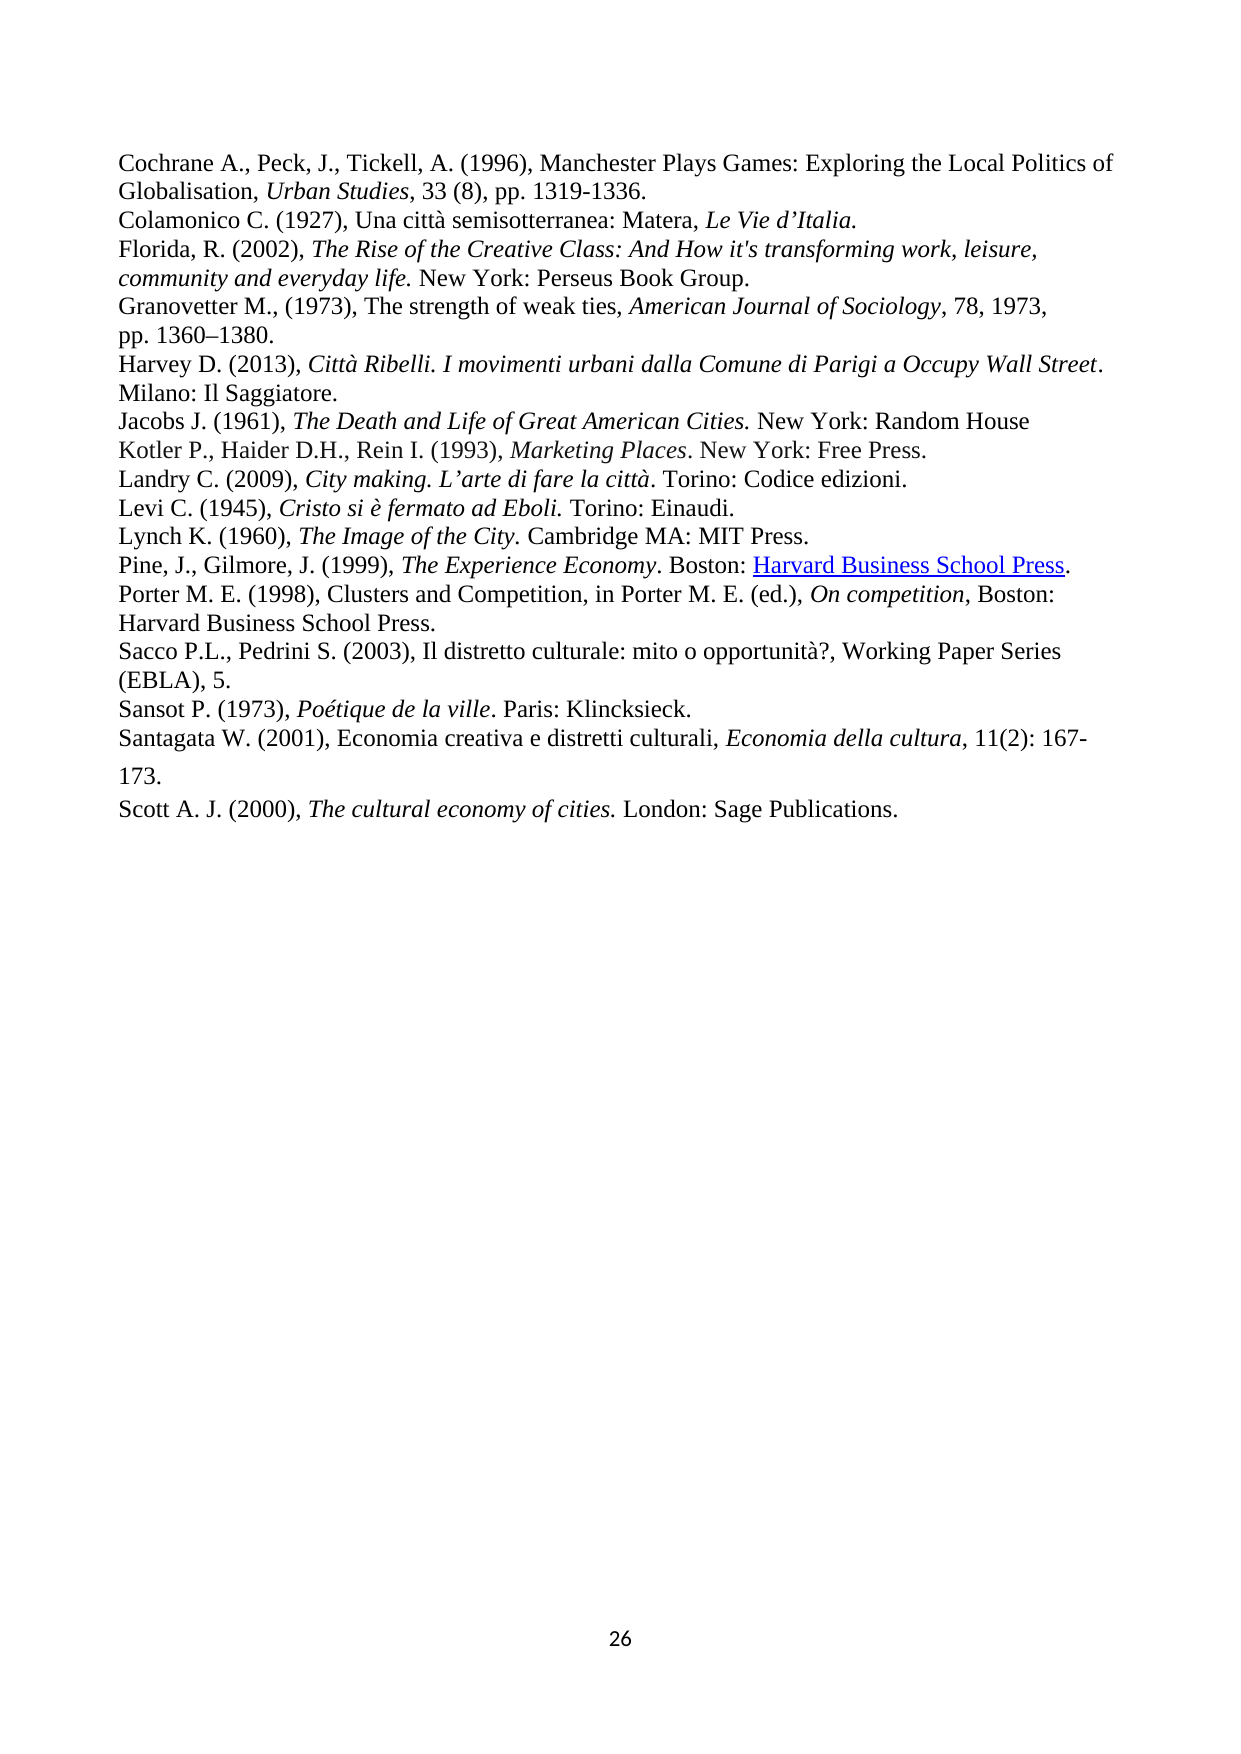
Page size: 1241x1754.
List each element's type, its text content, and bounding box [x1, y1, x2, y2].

text Harvey D. (2013), Città Ribelli. I movimenti urbani dalla Comune di Parigi a Occupy Wall Street. Milano: Il Saggiatore. [118, 349, 1122, 406]
text Landry C. (2009), City making. L’arte di fare la città. Torino: Codice edizioni. [118, 464, 1122, 493]
text Sacco P.L., Pedrini S. (2003), Il distretto culturale: mito o opportunità?, Working Paper Series (EBLA), 5. [118, 636, 1122, 694]
text Pine, J., Gilmore, J. (1999), The Experience Economy. Boston: Harvard Business School Press. [118, 550, 1122, 579]
text Cochrane A., Peck, J., Tickell, A. (1996), Manchester Plays Games: Exploring the Local Politics of Globalisation, Urban Studies, 33 (8), pp. 1319-1336. [118, 148, 1122, 205]
text Jacobs J. (1961), The Death and Life of Great American Cities. New York: Random House [118, 406, 1122, 435]
text Granovetter M., (1973), The strength of weak ties, American Journal of Sociology, 78, 1973, pp. 1360–1380. [118, 291, 1122, 349]
text Sansot P. (1973), Poétique de la ville. Paris: Klincksieck. [118, 694, 1122, 723]
text Kotler P., Haider D.H., Rein I. (1993), Marketing Places. New York: Free Press. [118, 435, 1122, 464]
text Porter M. E. (1998), Clusters and Competition, in Porter M. E. (ed.), On competition, Boston: Harvard Business School Press. [118, 579, 1122, 636]
text Colamonico C. (1927), Una città semisotterranea: Matera, Le Vie d’Italia. [118, 205, 1122, 234]
text Santagata W. (2001), Economia creativa e distretti culturali, Economia della cultura, 11(2): 167-173. [118, 723, 1122, 794]
text Florida, R. (2002), The Rise of the Creative Class: And How it's transforming work, leisure, community and everyday life. New York: Perseus Book Group. [118, 234, 1122, 291]
text Lynch K. (1960), The Image of the City. Cambridge MA: MIT Press. [118, 521, 1122, 550]
text Scott A. J. (2000), The cultural economy of cities. London: Sage Publications. [118, 794, 1122, 823]
text Levi C. (1945), Cristo si è fermato ad Eboli. Torino: Einaudi. [118, 493, 1122, 521]
